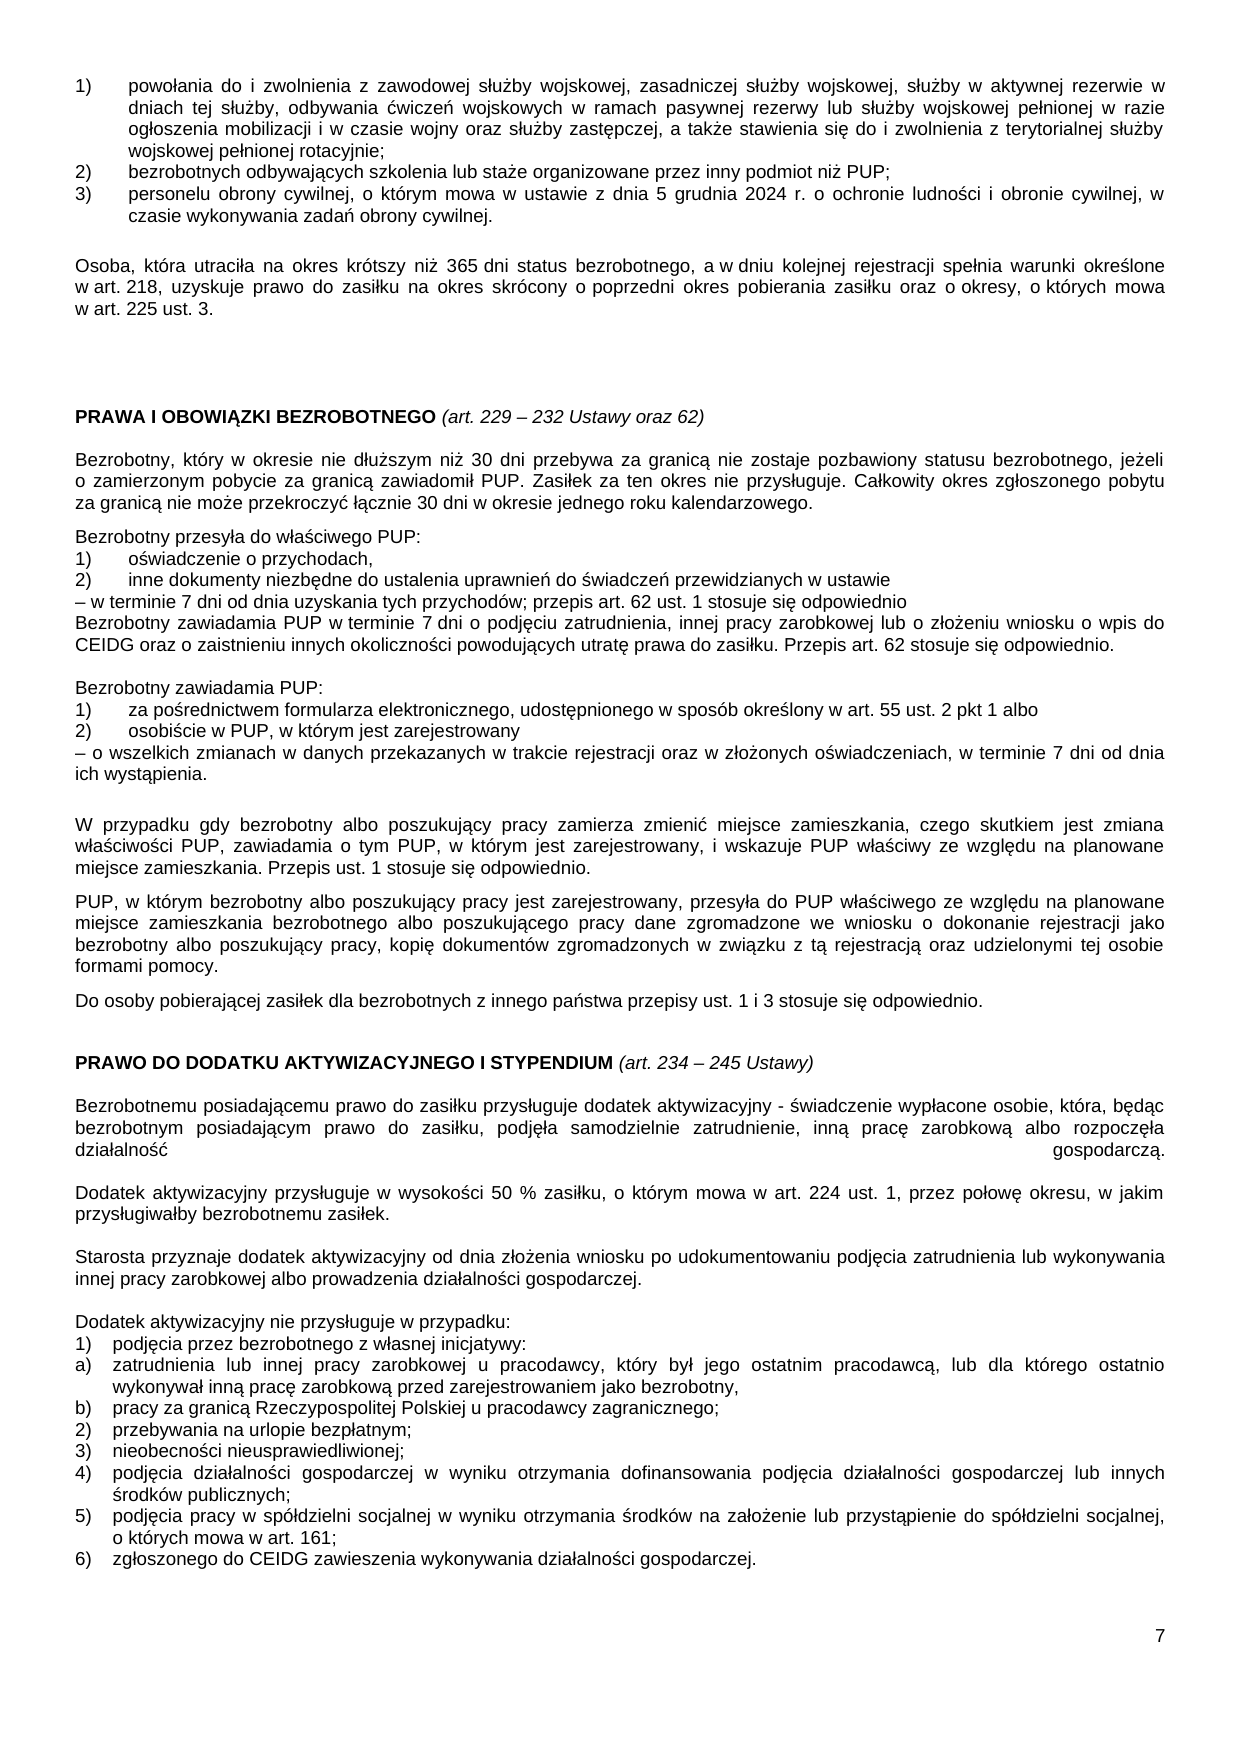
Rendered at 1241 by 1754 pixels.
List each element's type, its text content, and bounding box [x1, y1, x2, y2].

text PRAWA I OBOWIĄZKI BEZROBOTNEGO (art. 229 – 232 Ustawy oraz 62) [75, 406, 1165, 427]
text PUP, w którym bezrobotny albo poszukujący pracy jest zarejestrowany, przesyła do PUP właściwego ze względu na planowane miejsce zamieszkania bezrobotnego albo poszukującego pracy dane zgromadzone we wniosku o dokonanie rejestracji jako bezrobotny albo poszukujący pracy, kopię dokumentów zgromadzonych w związku z tą rejestracją oraz udzielonymi tej osobie formami pomocy. [75, 891, 1165, 977]
text Osoba, która utraciła na okres krótszy niż 365 dni status bezrobotnego, a w dniu kolejnej rejestracji spełnia warunki określone w art. 218, uzyskuje prawo do zasiłku na okres skrócony o poprzedni okres pobierania zasiłku oraz o okresy, o których mowa w art. 225 ust. 3. [75, 255, 1165, 319]
text 1) oświadczenie o przychodach, [75, 547, 1165, 569]
text 2) bezrobotnych odbywających szkolenia lub staże organizowane przez inny podmiot niż PUP; [75, 161, 1165, 183]
text Bezrobotny zawiadamia PUP w terminie 7 dni o podjęciu zatrudnienia, innej pracy zarobkowej lub o złożeniu wniosku o wpis do CEIDG oraz o zaistnieniu innych okoliczności powodujących utratę prawa do zasiłku. Przepis art. 62 stosuje się odpowiednio. [75, 612, 1165, 655]
list podjęcia działalności gospodarczej w wyniku otrzymania dofinansowania podjęcia działalności gospodarczej lub innych środków publicznych; [75, 1462, 1165, 1505]
list przebywania na urlopie bezpłatnym; [75, 1419, 1165, 1440]
text PRAWO DO DODATKU AKTYWIZACYJNEGO I STYPENDIUM (art. 234 – 245 Ustawy) Bezrobotnemu posiadającemu prawo do zasiłku przysługuje dodatek aktywizacyjny - świadczenie wypłacone osobie, która, będąc bezrobotnym posiadającym prawo do zasiłku, podjęła samodzielnie zatrudnienie, inną pracę zarobkową albo rozpoczęła działalność gospodarczą. Dodatek aktywizacyjny przysługuje w wysokości 50 % zasiłku, o którym mowa w art. 224 ust. 1, przez połowę okresu, w jakim przysługiwałby bezrobotnemu zasiłek. Starosta przyznaje dodatek aktywizacyjny od dnia złożenia wniosku po udokumentowaniu podjęcia zatrudnienia lub wykonywania innej pracy zarobkowej albo prowadzenia działalności gospodarczej. [75, 1052, 1165, 1289]
text 1) za pośrednictwem formularza elektronicznego, udostępnionego w sposób określony w art. 55 ust. 2 pkt 1 albo [75, 698, 1165, 720]
text Dodatek aktywizacyjny nie przysługuje w przypadku: [75, 1311, 1165, 1332]
list zgłoszonego do CEIDG zawieszenia wykonywania działalności gospodarczej. [75, 1548, 1165, 1570]
text 2) inne dokumenty niezbędne do ustalenia uprawnień do świadczeń przewidzianych w ustawie [75, 569, 1165, 591]
text – o wszelkich zmianach w danych przekazanych w trakcie rejestracji oraz w złożonych oświadczeniach, w terminie 7 dni od dnia ich wystąpienia. [75, 742, 1165, 813]
list podjęcia przez bezrobotnego z własnej inicjatywy: [75, 1332, 1165, 1354]
text 2) osobiście w PUP, w którym jest zarejestrowany [75, 720, 1165, 742]
text Bezrobotny przesyła do właściwego PUP: [75, 526, 1165, 547]
text W przypadku gdy bezrobotny albo poszukujący pracy zamierza zmienić miejsce zamieszkania, czego skutkiem jest zmiana właściwości PUP, zawiadamia o tym PUP, w którym jest zarejestrowany, i wskazuje PUP właściwy ze względu na planowane miejsce zamieszkania. Przepis ust. 1 stosuje się odpowiednio. [75, 813, 1165, 878]
text – w terminie 7 dni od dnia uzyskania tych przychodów; przepis art. 62 ust. 1 stosuje się odpowiednio [75, 591, 1165, 612]
text Bezrobotny zawiadamia PUP: [75, 677, 1165, 698]
list zatrudnienia lub innej pracy zarobkowej u pracodawcy, który był jego ostatnim pracodawcą, lub dla którego ostatnio wykonywał inną pracę zarobkową przed zarejestrowaniem jako bezrobotny, [75, 1354, 1165, 1397]
text 1) powołania do i zwolnienia z zawodowej służby wojskowej, zasadniczej służby wojskowej, służby w aktywnej rezerwie w dniach tej służby, odbywania ćwiczeń wojskowych w ramach pasywnej rezerwy lub służby wojskowej pełnionej w razie ogłoszenia mobilizacji i w czasie wojny oraz służby zastępczej, a także stawienia się do i zwolnienia z terytorialnej służby wojskowej pełnionej rotacyjnie; [75, 75, 1165, 161]
list podjęcia pracy w spółdzielni socjalnej w wyniku otrzymania środków na założenie lub przystąpienie do spółdzielni socjalnej, o których mowa w art. 161; [75, 1505, 1165, 1548]
list nieobecności nieusprawiedliwionej; [75, 1440, 1165, 1462]
list pracy za granicą Rzeczypospolitej Polskiej u pracodawcy zagranicznego; [75, 1397, 1165, 1419]
text Do osoby pobierającej zasiłek dla bezrobotnych z innego państwa przepisy ust. 1 i 3 stosuje się odpowiednio. [75, 989, 1165, 1040]
text 3) personelu obrony cywilnej, o którym mowa w ustawie z dnia 5 grudnia 2024 r. o ochronie ludności i obronie cywilnej, w czasie wykonywania zadań obrony cywilnej. [75, 183, 1165, 255]
text Bezrobotny, który w okresie nie dłuższym niż 30 dni przebywa za granicą nie zostaje pozbawiony statusu bezrobotnego, jeżeli o zamierzonym pobycie za granicą zawiadomił PUP. Zasiłek za ten okres nie przysługuje. Całkowity okres zgłoszonego pobytu za granicą nie może przekroczyć łącznie 30 dni w okresie jednego roku kalendarzowego. [75, 449, 1165, 513]
